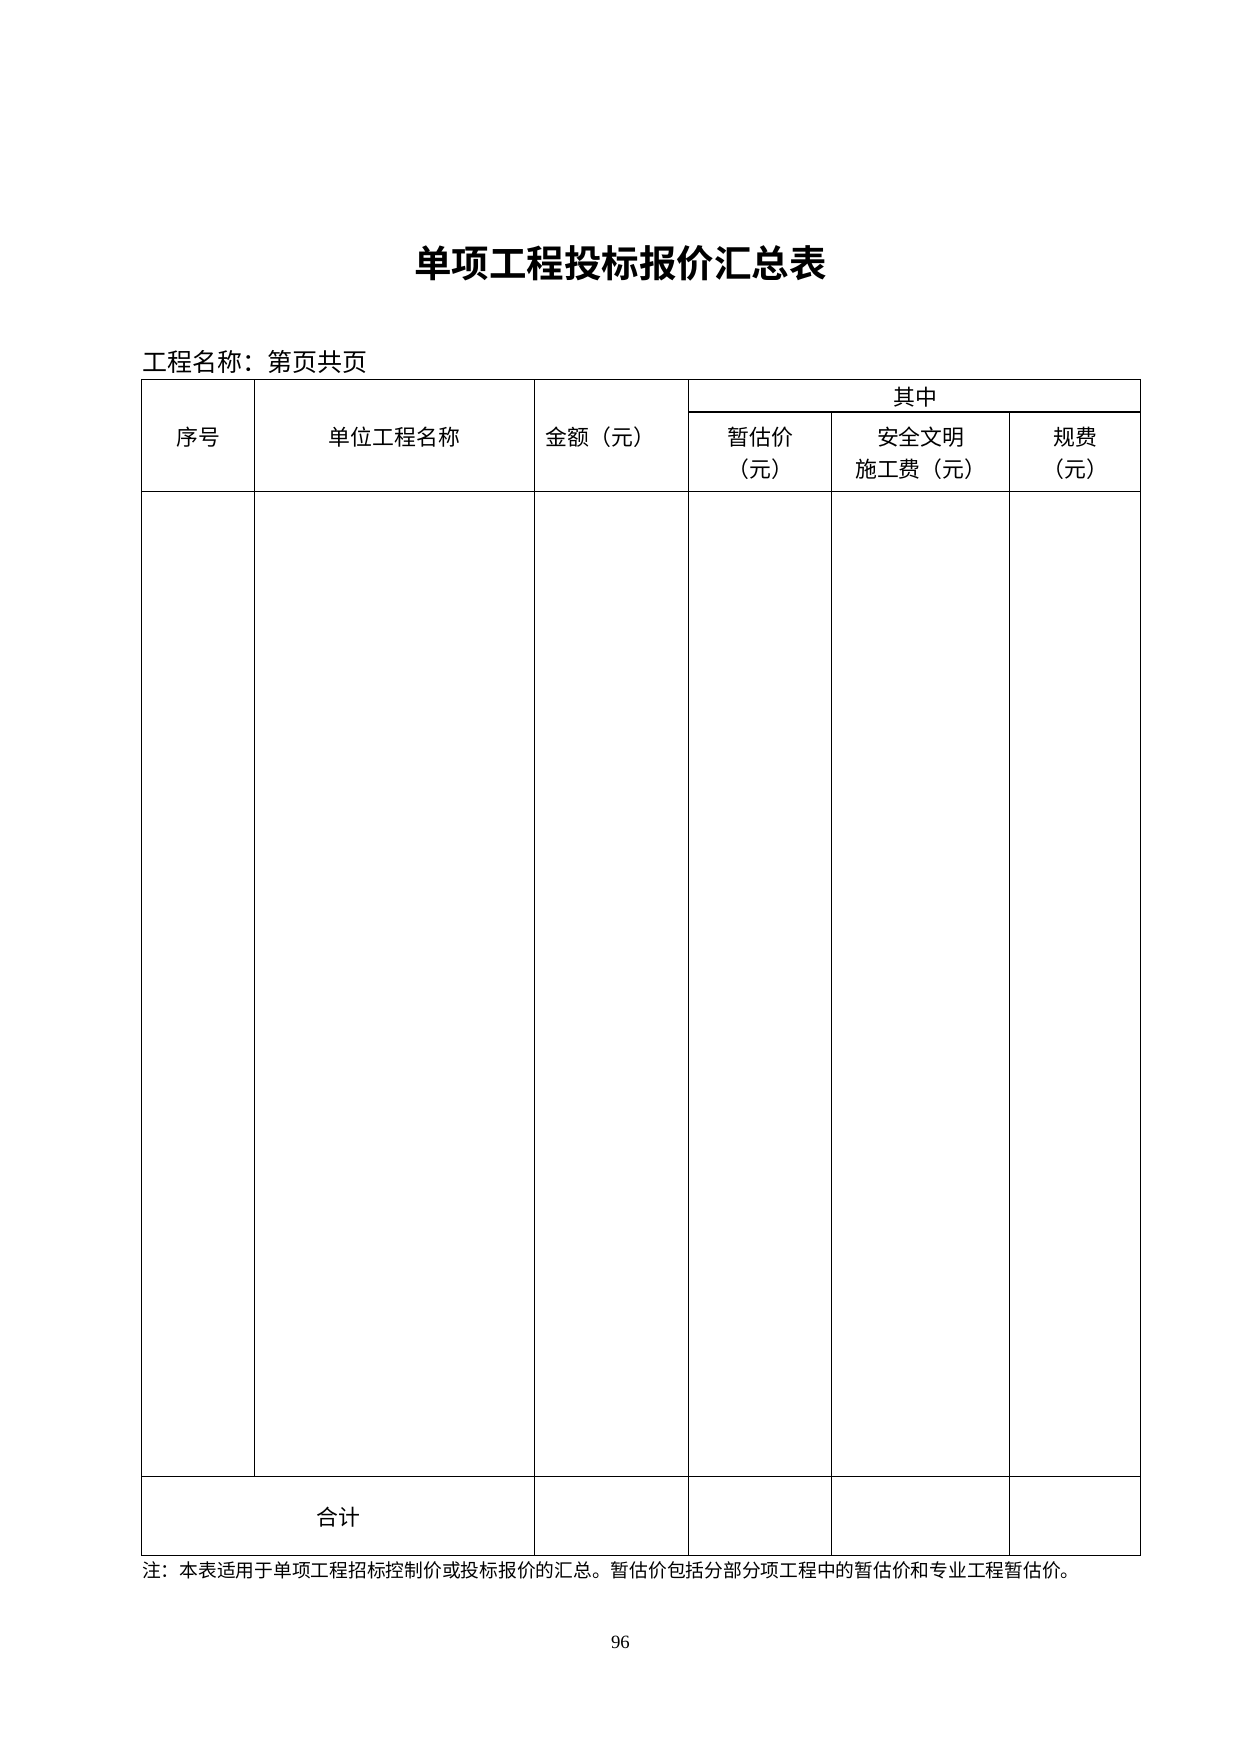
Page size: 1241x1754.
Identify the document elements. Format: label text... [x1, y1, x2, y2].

table_cell [255, 492, 534, 1476]
table_cell [142, 492, 254, 1476]
table_header 金额（元） [535, 380, 688, 491]
table_cell [535, 492, 688, 1476]
table_cell [832, 1477, 1009, 1555]
table_cell 安全文明 施工费（元） [832, 413, 1009, 491]
table_cell [832, 492, 1009, 1476]
text 单项工程投标报价汇总表 [142, 234, 1098, 288]
table_cell [1010, 492, 1140, 1476]
table_cell 暂估价 （元） [689, 413, 831, 491]
table_header 其中 [689, 380, 1140, 411]
table_cell [689, 492, 831, 1476]
table_cell [689, 1477, 831, 1555]
table_header 单位工程名称 [255, 380, 534, 491]
table_cell 规费 （元） [1010, 413, 1140, 491]
table_cell 合计 [142, 1477, 534, 1555]
table_header 序号 [142, 380, 254, 491]
text 注：本表适用于单项工程招标控制价或投标报价的汇总。暂估价包括分部分项工程中的暂估价和专业工程暂估价。 [142, 1556, 1098, 1583]
table_cell [1010, 1477, 1140, 1555]
text 工程名称：第页共页 [142, 342, 1098, 379]
table_cell [535, 1477, 688, 1555]
